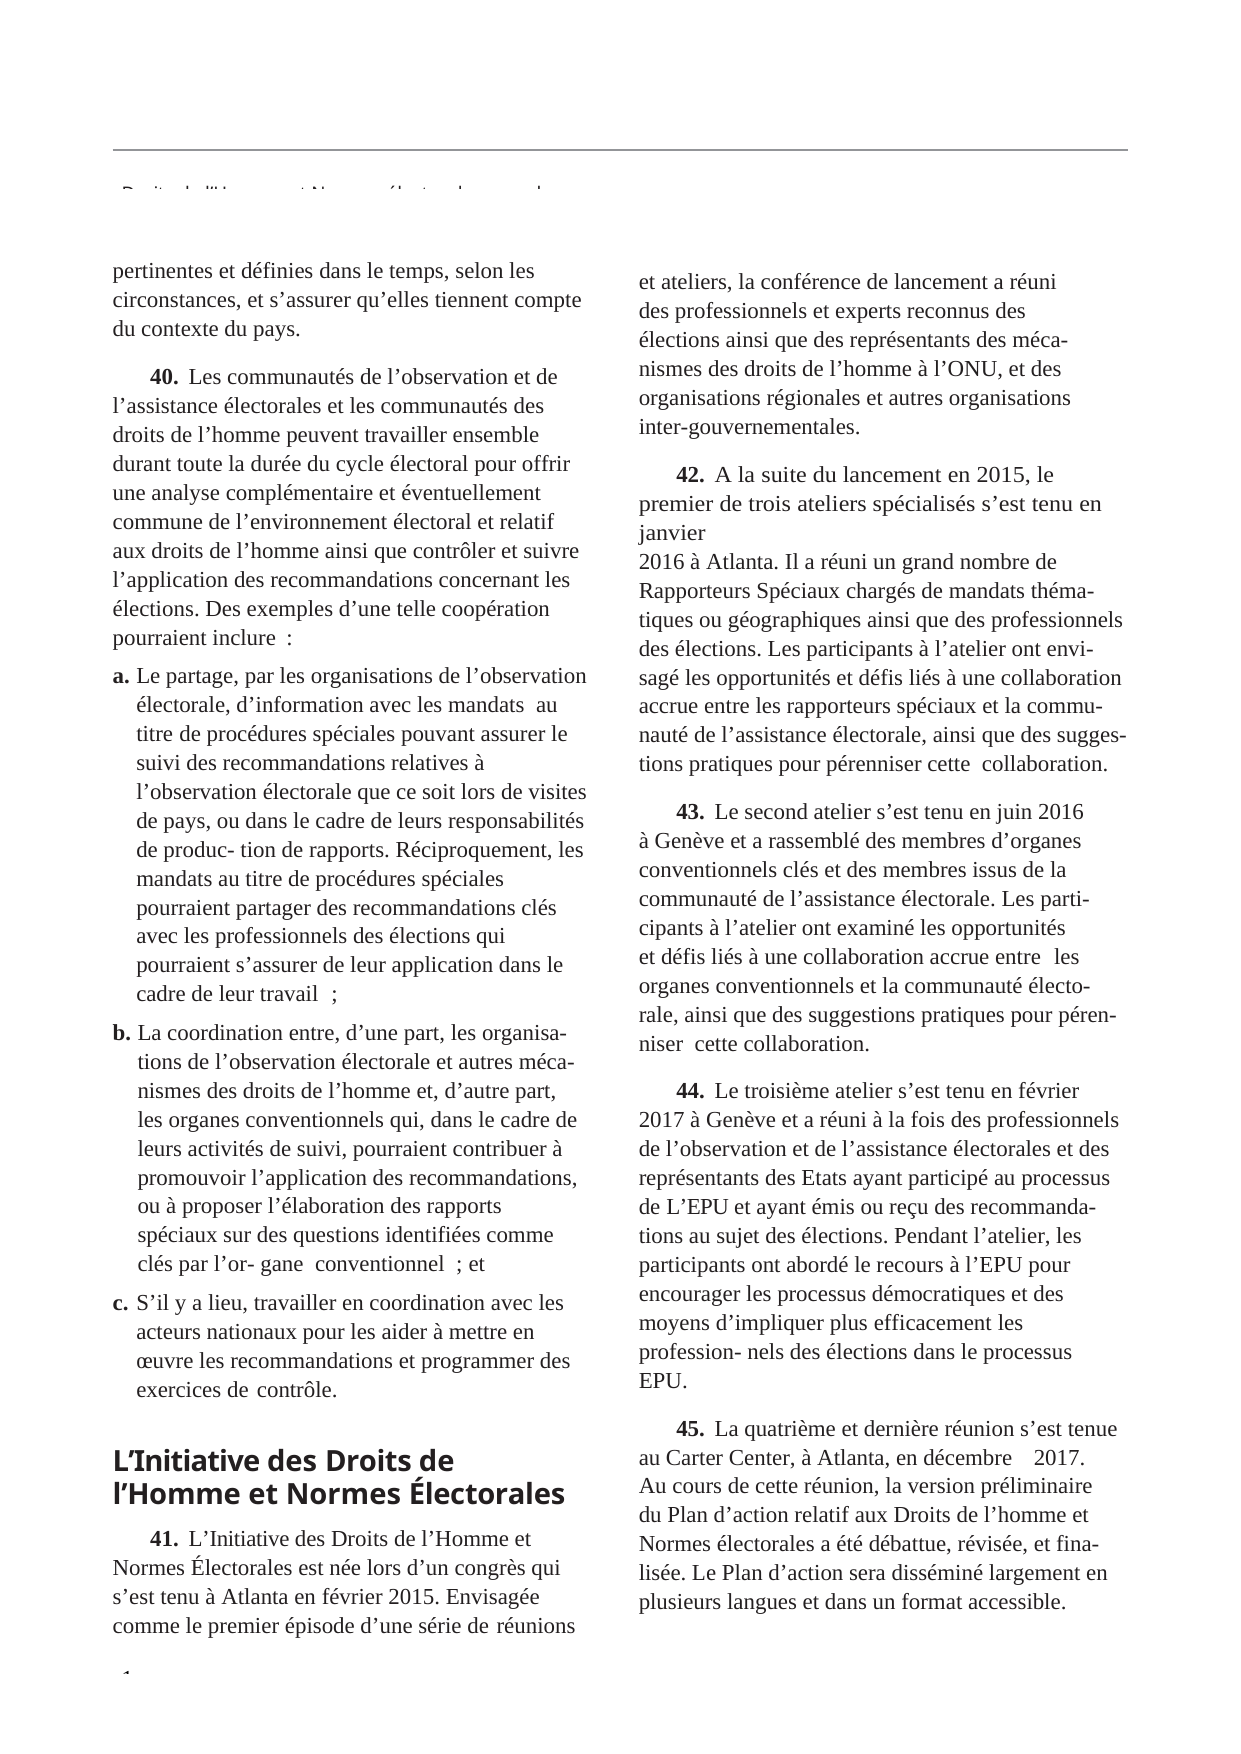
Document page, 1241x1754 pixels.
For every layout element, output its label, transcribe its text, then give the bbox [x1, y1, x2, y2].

list S’il y a lieu, travailler en coordination avec les acteurs nationaux pour les aider à mettre en œuvre les recommandations et programmer des exercices de contrôle. [112, 1289, 575, 1402]
text organes conventionnels et la communauté électo- rale, ainsi que des suggestions pratiques pour péren- niser cette collaboration. [638, 972, 1119, 1056]
text pertinentes et définies dans le temps, selon les circonstances, et s’assurer qu’elles tiennent compte du contexte du pays. [112, 257, 598, 342]
list L’Initiative des Droits de l’Homme et Normes Électorales est née lors d’un congrès qui s’est tenu à Atlanta en février 2015. Envisagée comme le premier épisode d’une série de réunions [112, 1525, 576, 1638]
text 2016 à Atlanta. Il a réuni un grand nombre de Rapporteurs Spéciaux chargés de mandats théma- tiques ou géographiques ainsi que des professionnels des élections. Les participants à l’atelier ont envi- sagé les opportunités et défis liés à une collaboration accrue entre les rapporteurs spéciaux et la commu- nauté de l’assistance électorale, ainsi que des sugges- tions pratiques pour pérenniser cette collaboration. [638, 548, 1129, 777]
list Le partage, par les organisations de l’observation électorale, d’information avec les mandats au titre de procédures spéciales pouvant assurer le suivi des recommandations relatives à l’observation électorale que ce soit lors de visites de pays, ou dans le cadre de leurs responsabilités de produc- tion de rapports. Réciproquement, les mandats au titre de procédures spéciales pourraient partager des recommandations clés avec les professionnels des élections qui pourraient s’assurer de leur application dans le cadre de leur travail ; [112, 662, 601, 1007]
list La quatrième et dernière réunion s’est tenue au Carter Center, à Atlanta, en décembre 2017. [638, 1415, 1126, 1470]
subtitle L’Initiative des Droits de l’Homme et Normes Électorales [112, 1445, 588, 1511]
text Au cours de cette réunion, la version préliminaire du Plan d’action relatif aux Droits de l’homme et Normes électorales a été débattue, révisée, et fina- lisée. Le Plan d’action sera disséminé largement en plusieurs langues et dans un format accessible. [638, 1473, 1112, 1615]
text et ateliers, la conférence de lancement a réuni des professionnels et experts reconnus des élections ainsi que des représentants des méca- nismes des droits de l’homme à l’ONU, et des organisations régionales et autres organisations inter-gouvernementales. [638, 268, 1074, 439]
list A la suite du lancement en 2015, le premier de trois ateliers spécialisés s’est tenu en janvier [638, 461, 1126, 545]
list Le troisième atelier s’est tenu en février 2017 à Genève et a réuni à la fois des professionnels de l’observation et de l’assistance électorales et des représentants des Etats ayant participé au processus de L’EPU et ayant émis ou reçu des recommanda- tions au sujet des élections. Pendant l’atelier, les participants ont abordé le recours à l’EPU pour encourager les processus démocratiques et des moyens d’impliquer plus efficacement les profession- nels des élections dans le processus EPU. [638, 1077, 1126, 1393]
list La coordination entre, d’une part, les organisa- tions de l’observation électorale et autres méca- nismes des droits de l’homme et, d’autre part, les organes conventionnels qui, dans le cadre de leurs activités de suivi, pourraient contribuer à promouvoir l’application des recommandations, ou à proposer l’élaboration des rapports spéciaux sur des questions identifiées comme clés par l’or- gane conventionnel ; et [112, 1019, 588, 1277]
list Les communautés de l’observation et de l’assistance électorales et les communautés des droits de l’homme peuvent travailler ensemble durant toute la durée du cycle électoral pour offrir une analyse complémentaire et éventuellement commune de l’environnement électoral et relatif aux droits de l’homme ainsi que contrôler et suivre l’application des recommandations concernant les élections. Des exemples d’une telle coopération pourraient inclure : [112, 363, 586, 650]
list Le second atelier s’est tenu en juin 2016 à Genève et a rassemblé des membres d’organes conventionnels clés et des membres issus de la communauté de l’assistance électorale. Les parti- cipants à l’atelier ont examiné les opportunités et défis liés à une collaboration accrue entre les [638, 798, 1092, 969]
